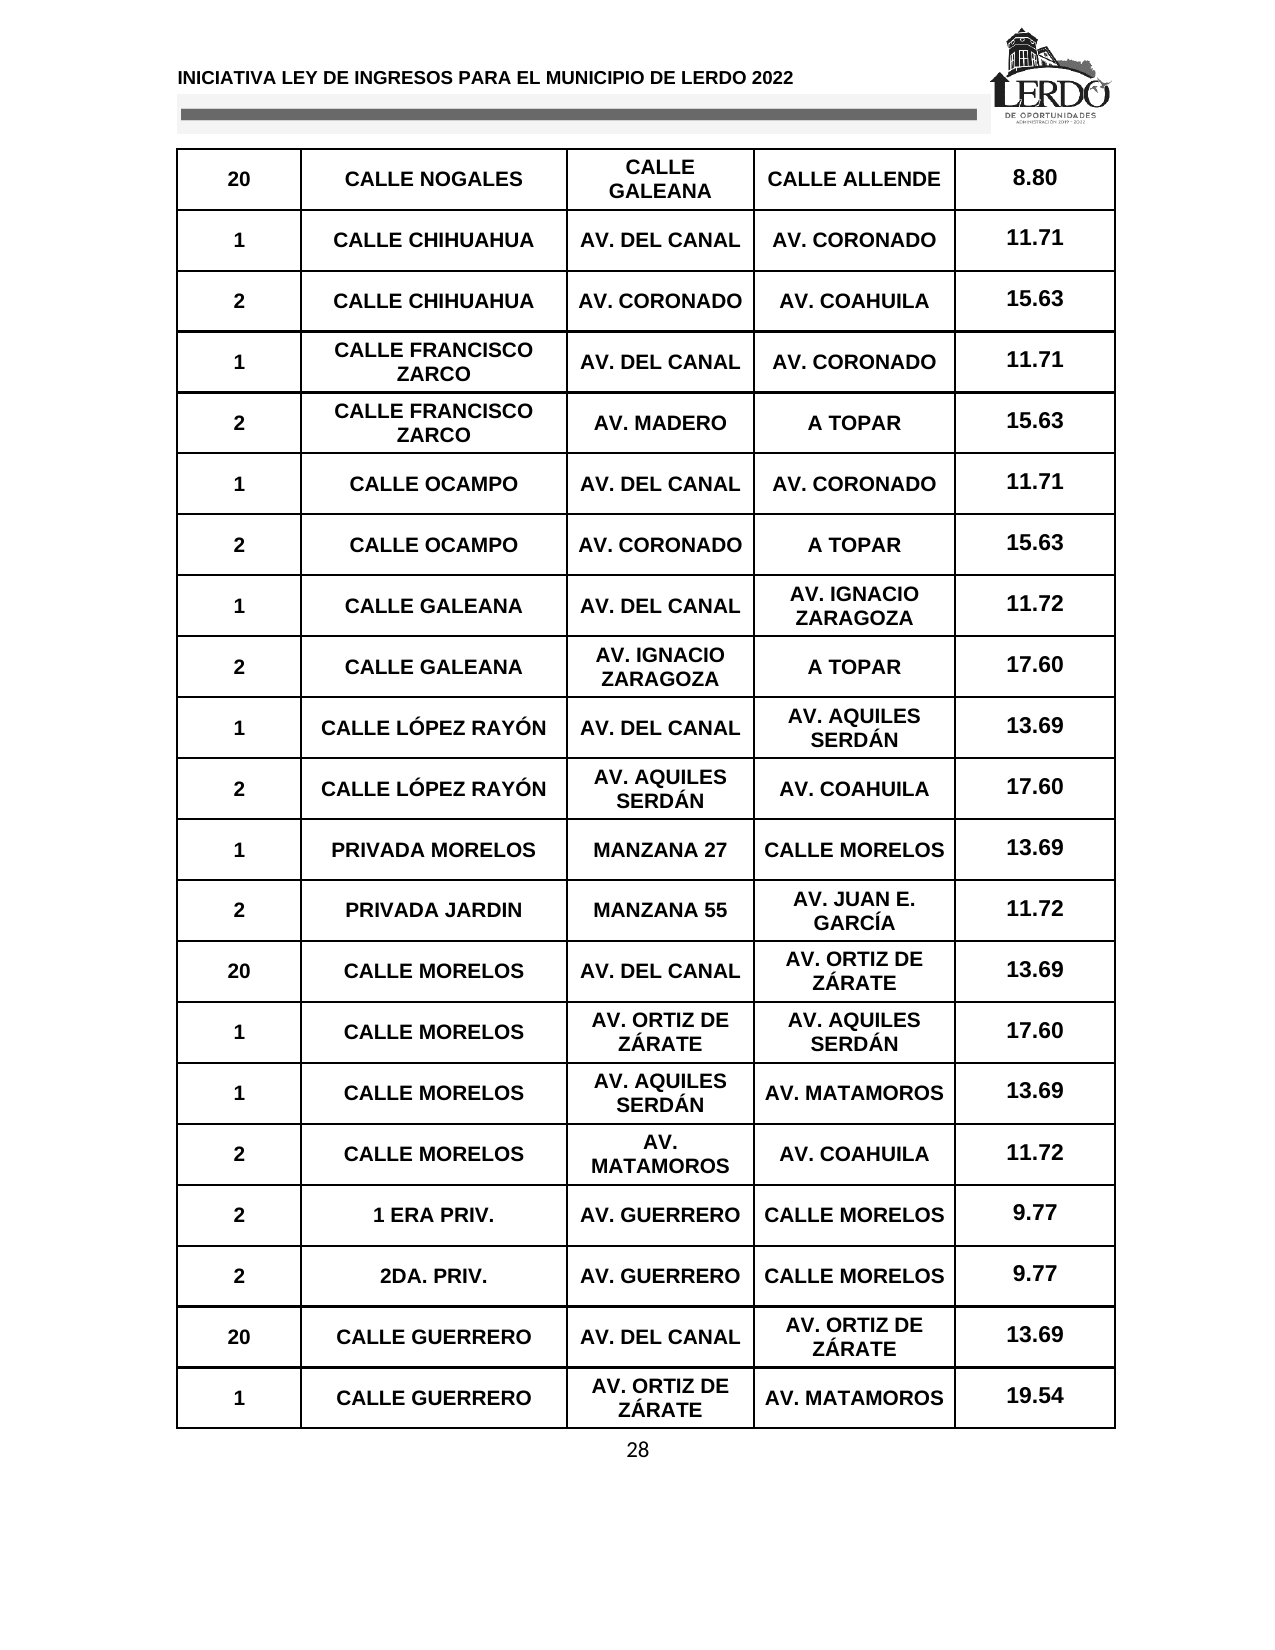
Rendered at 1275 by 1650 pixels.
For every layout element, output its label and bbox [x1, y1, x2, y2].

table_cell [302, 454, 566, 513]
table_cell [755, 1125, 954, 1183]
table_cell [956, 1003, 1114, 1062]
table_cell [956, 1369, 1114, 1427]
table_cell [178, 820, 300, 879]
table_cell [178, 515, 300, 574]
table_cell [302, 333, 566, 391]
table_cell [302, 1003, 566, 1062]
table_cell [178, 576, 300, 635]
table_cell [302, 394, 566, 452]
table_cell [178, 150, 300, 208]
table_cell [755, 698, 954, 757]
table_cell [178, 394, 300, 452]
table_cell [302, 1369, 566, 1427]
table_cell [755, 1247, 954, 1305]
picture [177, 24, 1122, 134]
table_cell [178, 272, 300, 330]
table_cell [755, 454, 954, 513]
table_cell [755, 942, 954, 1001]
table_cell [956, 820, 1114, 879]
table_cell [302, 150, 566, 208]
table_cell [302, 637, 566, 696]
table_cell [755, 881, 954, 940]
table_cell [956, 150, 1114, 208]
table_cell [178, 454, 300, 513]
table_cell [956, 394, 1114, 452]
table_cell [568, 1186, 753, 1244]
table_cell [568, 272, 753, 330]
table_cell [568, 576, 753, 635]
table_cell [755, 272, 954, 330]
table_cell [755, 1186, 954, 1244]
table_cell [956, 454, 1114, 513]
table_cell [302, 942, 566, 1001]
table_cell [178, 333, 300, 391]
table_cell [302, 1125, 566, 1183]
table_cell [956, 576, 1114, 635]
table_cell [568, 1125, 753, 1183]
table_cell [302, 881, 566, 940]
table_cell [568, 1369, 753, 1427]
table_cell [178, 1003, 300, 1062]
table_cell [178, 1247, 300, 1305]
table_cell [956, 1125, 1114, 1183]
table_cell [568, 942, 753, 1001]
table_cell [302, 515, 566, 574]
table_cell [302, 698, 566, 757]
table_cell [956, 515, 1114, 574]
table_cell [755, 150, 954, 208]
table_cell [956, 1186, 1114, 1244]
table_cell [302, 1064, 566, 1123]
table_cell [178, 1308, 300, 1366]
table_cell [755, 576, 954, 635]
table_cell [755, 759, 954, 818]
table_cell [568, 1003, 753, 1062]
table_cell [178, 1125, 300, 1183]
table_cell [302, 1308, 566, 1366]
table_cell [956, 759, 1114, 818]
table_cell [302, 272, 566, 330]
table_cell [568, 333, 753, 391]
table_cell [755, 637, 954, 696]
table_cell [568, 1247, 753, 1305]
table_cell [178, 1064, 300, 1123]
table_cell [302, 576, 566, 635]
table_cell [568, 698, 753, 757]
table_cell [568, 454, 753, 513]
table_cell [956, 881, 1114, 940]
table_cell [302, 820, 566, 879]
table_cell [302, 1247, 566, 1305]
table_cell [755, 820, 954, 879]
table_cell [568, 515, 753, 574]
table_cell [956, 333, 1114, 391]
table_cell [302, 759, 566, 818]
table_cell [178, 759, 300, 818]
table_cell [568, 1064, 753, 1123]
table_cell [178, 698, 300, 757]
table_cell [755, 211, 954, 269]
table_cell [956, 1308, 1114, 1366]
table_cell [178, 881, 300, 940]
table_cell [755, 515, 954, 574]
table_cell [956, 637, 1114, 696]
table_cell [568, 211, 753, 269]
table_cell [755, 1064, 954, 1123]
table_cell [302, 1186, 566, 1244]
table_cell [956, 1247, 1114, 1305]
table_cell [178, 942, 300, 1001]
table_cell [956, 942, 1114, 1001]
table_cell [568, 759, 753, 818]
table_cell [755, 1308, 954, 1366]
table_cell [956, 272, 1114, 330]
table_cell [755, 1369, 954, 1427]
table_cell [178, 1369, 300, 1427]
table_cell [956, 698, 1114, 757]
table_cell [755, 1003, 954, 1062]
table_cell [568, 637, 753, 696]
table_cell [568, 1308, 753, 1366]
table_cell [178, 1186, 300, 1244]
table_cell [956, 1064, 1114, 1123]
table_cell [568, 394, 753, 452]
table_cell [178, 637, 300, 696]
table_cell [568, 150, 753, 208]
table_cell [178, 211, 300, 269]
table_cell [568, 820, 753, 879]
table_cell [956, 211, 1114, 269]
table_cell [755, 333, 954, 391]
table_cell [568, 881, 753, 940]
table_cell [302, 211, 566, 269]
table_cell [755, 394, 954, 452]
